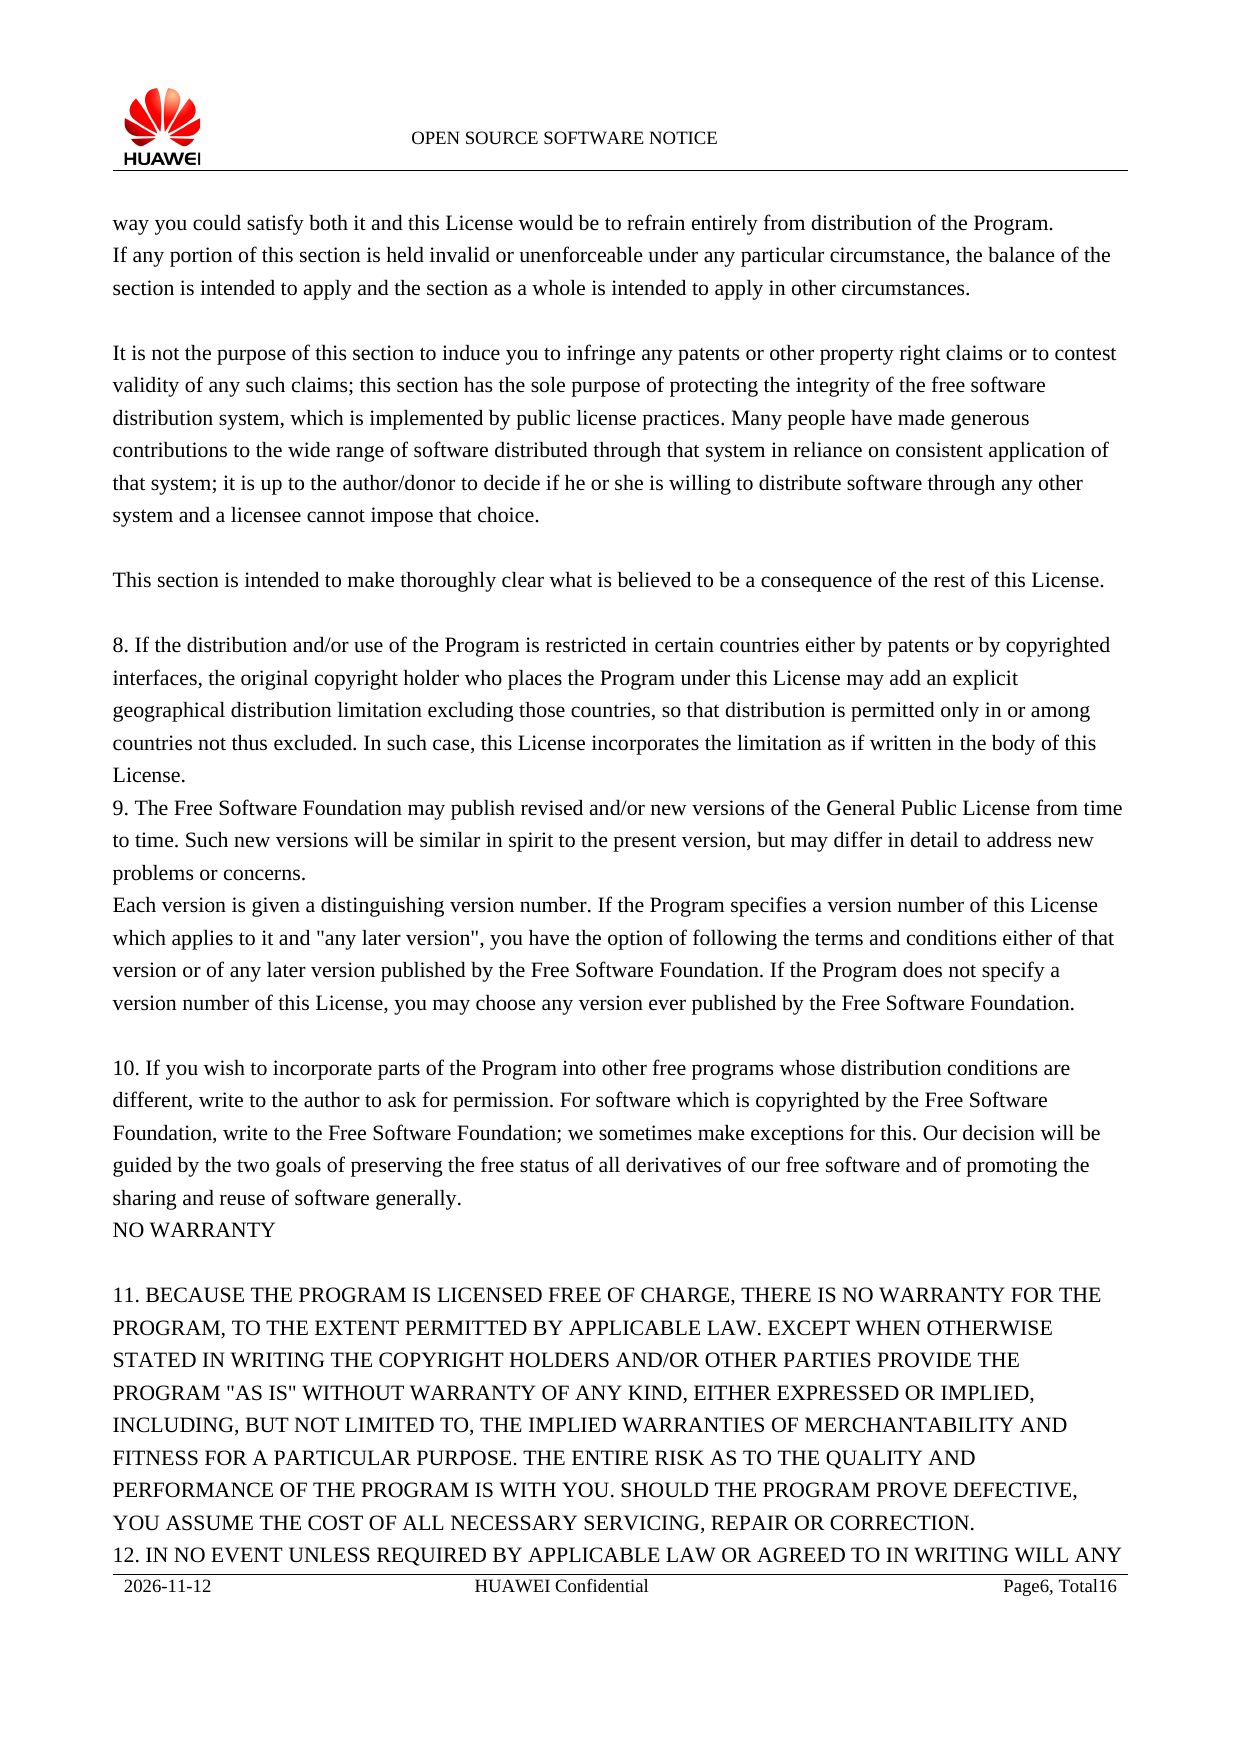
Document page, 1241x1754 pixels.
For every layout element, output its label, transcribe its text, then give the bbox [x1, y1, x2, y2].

picture [124, 88, 201, 165]
